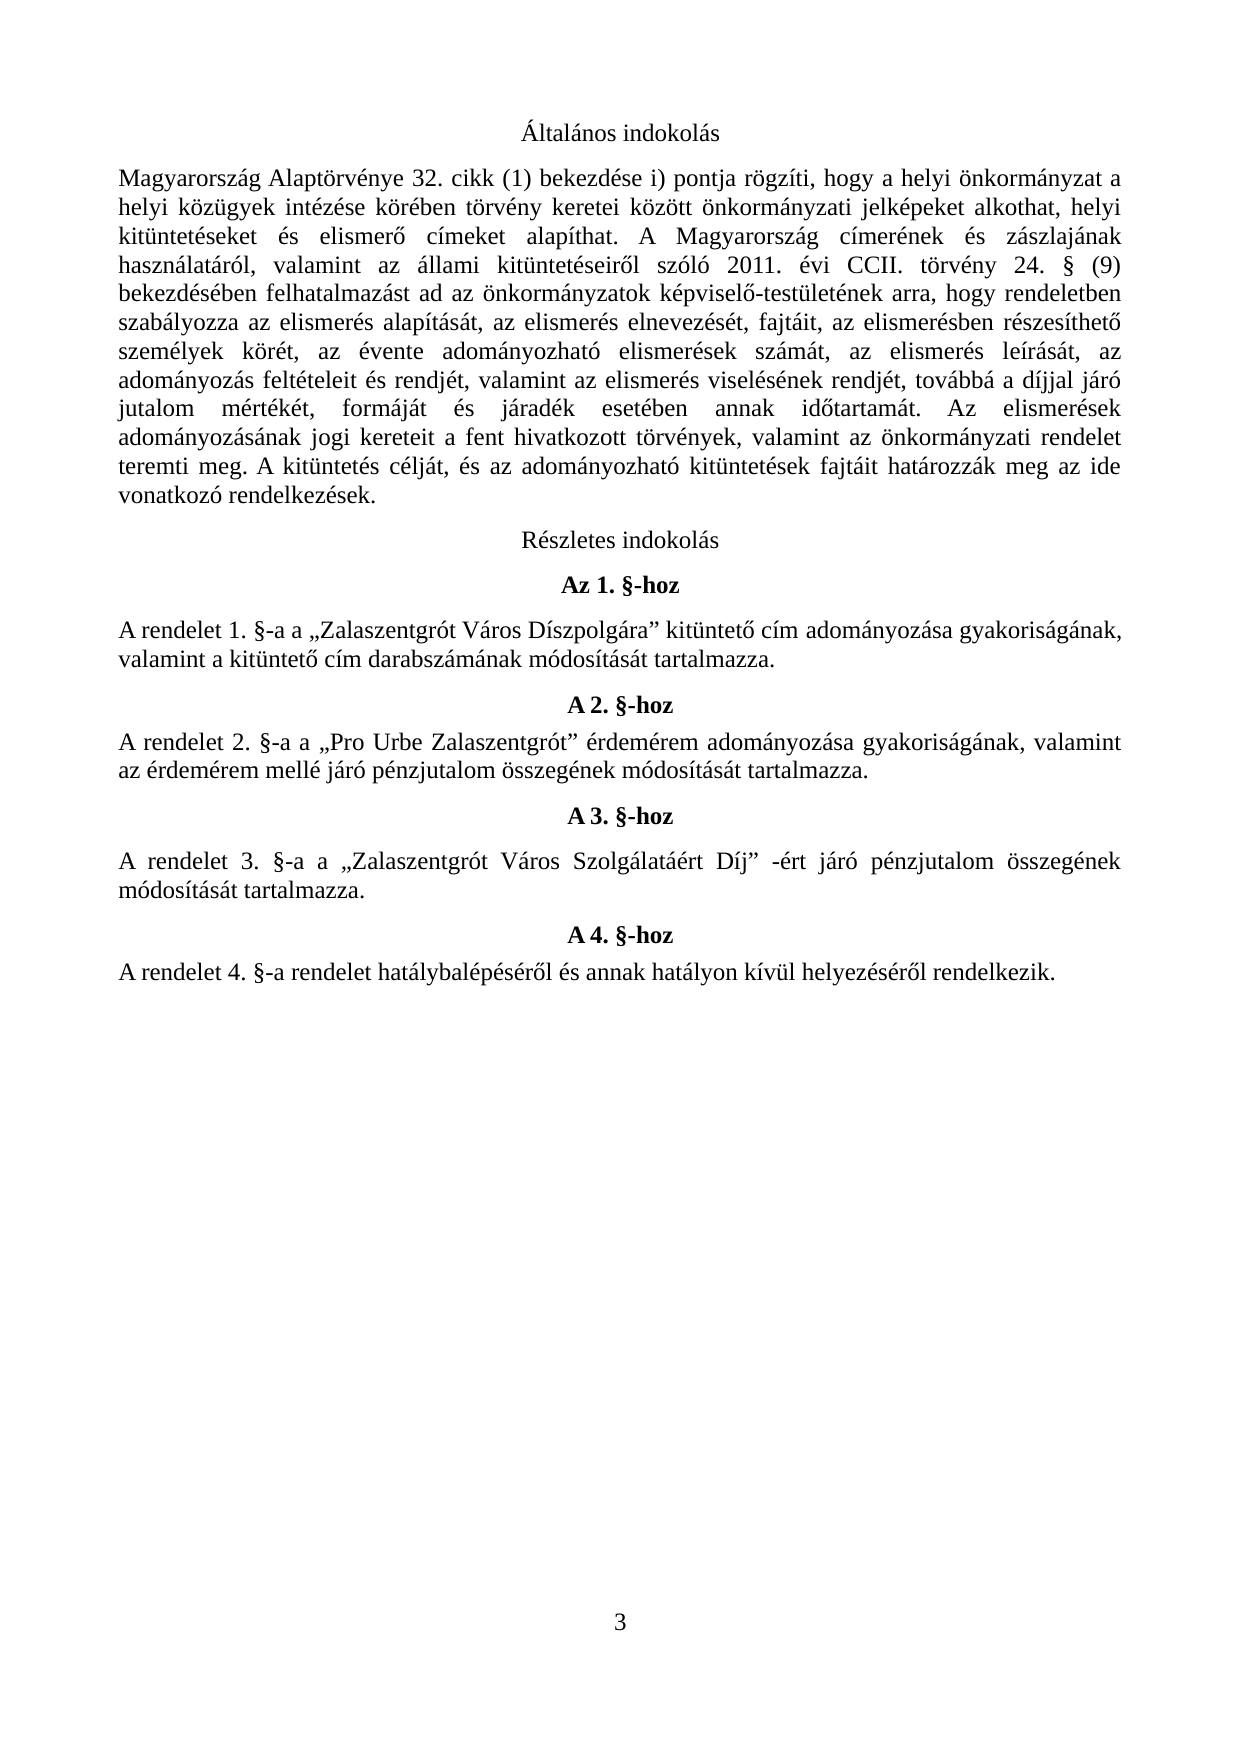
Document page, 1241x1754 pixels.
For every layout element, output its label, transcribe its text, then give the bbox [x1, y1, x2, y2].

text A 3. §-hoz [118, 801, 1122, 829]
text Általános indokolás [135, 118, 1106, 147]
text Részletes indokolás [118, 525, 1122, 554]
text A rendelet 1. §-a a „Zalaszentgrót Város Díszpolgára” kitüntető cím adományozása gyakoriságának, valamint a kitüntető cím darabszámának módosítását tartalmazza. [118, 616, 1122, 673]
text Az 1. §-hoz [135, 570, 1106, 599]
text A rendelet 2. §-a a „Pro Urbe Zalaszentgrót” érdemérem adományozása gyakoriságának, valamint az érdemérem mellé járó pénzjutalom összegének módosítását tartalmazza. [118, 727, 1122, 784]
text A 2. §-hoz [118, 690, 1122, 718]
text A rendelet 4. §-a rendelet hatálybalépéséről és annak hatályon kívül helyezéséről rendelkezik. [118, 957, 1122, 986]
text Magyarország Alaptörvénye 32. cikk (1) bekezdése i) pontja rögzíti, hogy a helyi önkormányzat a helyi közügyek intézése körében törvény keretei között önkormányzati jelképeket alkothat, helyi kitüntetéseket és elismerő címeket alapíthat. A Magyarország címerének és zászlajának használatáról, valamint az állami kitüntetéseiről szóló 2011. évi CCII. törvény 24. § (9) bekezdésében felhatalmazást ad az önkormányzatok képviselő-testületének arra, hogy rendeletben szabályozza az elismerés alapítását, az elismerés elnevezését, fajtáit, az elismerésben részesíthető személyek körét, az évente adományozható elismerések számát, az elismerés leírását, az adományozás feltételeit és rendjét, valamint az elismerés viselésének rendjét, továbbá a díjjal járó jutalom mértékét, formáját és járadék esetében annak időtartamát. Az elismerések adományozásának jogi kereteit a fent hivatkozott törvények, valamint az önkormányzati rendelet teremti meg. A kitüntetés célját, és az adományozható kitüntetések fajtáit határozzák meg az ide vonatkozó rendelkezések. [118, 163, 1122, 508]
text A 4. §-hoz [118, 920, 1122, 949]
text A rendelet 3. §-a a „Zalaszentgrót Város Szolgálatáért Díj” -ért járó pénzjutalom összegének módosítását tartalmazza. [118, 846, 1122, 903]
